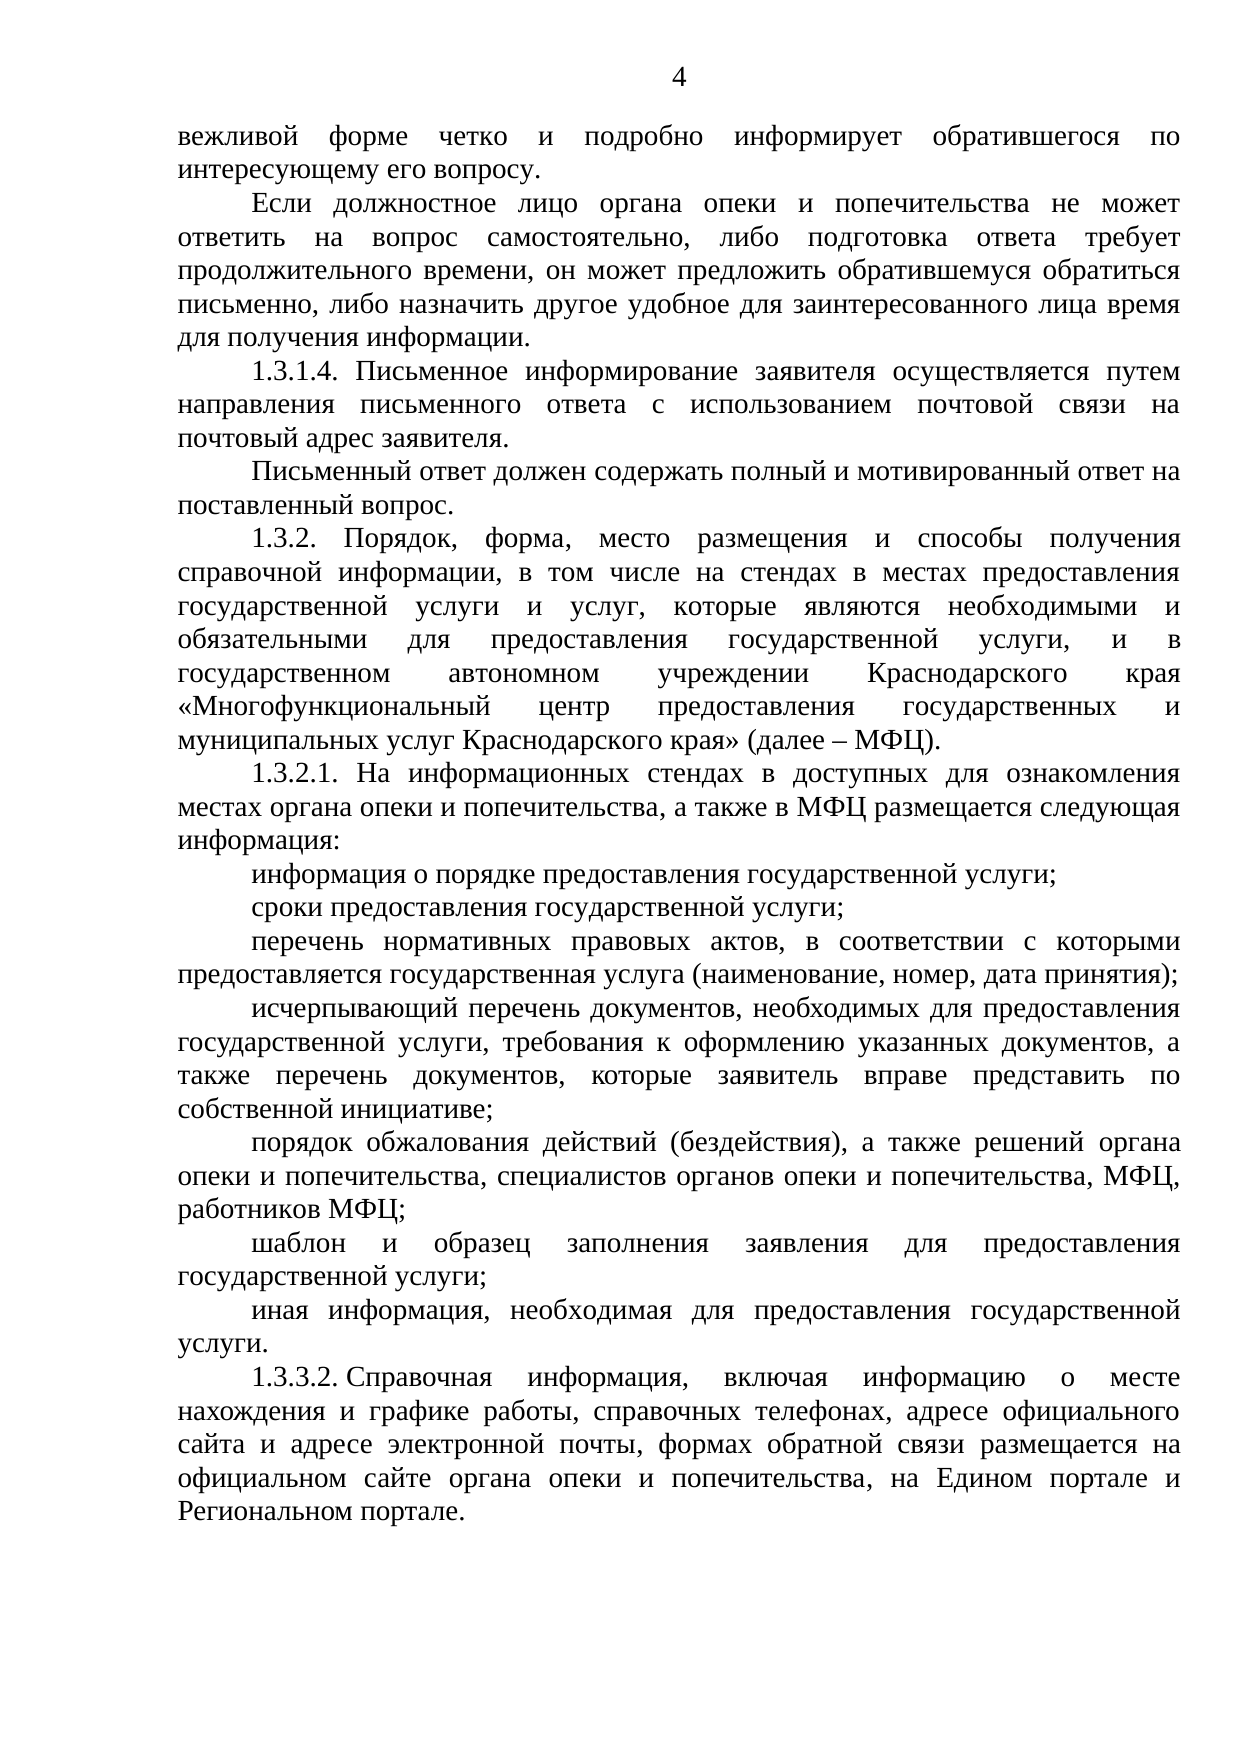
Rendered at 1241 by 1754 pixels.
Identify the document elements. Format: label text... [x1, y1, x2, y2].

text 1.3.2. Порядок, форма, место размещения и способы получения справочной информации, в том числе на стендах в местах предоставления государственной услуги и услуг, которые являются необходимыми и обязательными для предоставления государственной услуги, и в государственном автономном учреждении Краснодарского края «Многофункциональный центр предоставления государственных и муниципальных услуг Краснодарского края» (далее – МФЦ). [177, 521, 1181, 755]
text исчерпывающий перечень документов, необходимых для предоставления государственной услуги, требования к оформлению указанных документов, а также перечень документов, которые заявитель вправе представить по собственной инициативе; [177, 990, 1181, 1124]
text порядок обжалования действий (бездействия), а также решений органа опеки и попечительства, специалистов органов опеки и попечительства, МФЦ, работников МФЦ; [177, 1124, 1181, 1225]
text 1.3.2.1. На информационных стендах в доступных для ознакомления местах органа опеки и попечительства, а также в МФЦ размещается следующая информация: [177, 755, 1181, 856]
text Письменный ответ должен содержать полный и мотивированный ответ на поставленный вопрос. [177, 453, 1181, 521]
text Если должностное лицо органа опеки и попечительства не может ответить на вопрос самостоятельно, либо подготовка ответа требует продолжительного времени, он может предложить обратившемуся обратиться письменно, либо назначить другое удобное для заинтересованного лица время для получения информации. [177, 185, 1181, 353]
text 1.3.3.2. Справочная информация, включая информацию о месте нахождения и графике работы, справочных телефонах, адресе официального сайта и адресе электронной почты, формах обратной связи размещается на официальном сайте органа опеки и попечительства, на Едином портале и Региональном портале. [177, 1359, 1181, 1527]
text перечень нормативных правовых актов, в соответствии с которыми предоставляется государственная услуга (наименование, номер, дата принятия); [177, 923, 1181, 990]
text иная информация, необходимая для предоставления государственной услуги. [177, 1292, 1181, 1359]
text шаблон и образец заполнения заявления для предоставления государственной услуги; [177, 1225, 1181, 1292]
text сроки предоставления государственной услуги; [177, 889, 1181, 923]
text 1.3.1.4. Письменное информирование заявителя осуществляется путем направления письменного ответа с использованием почтовой связи на почтовый адрес заявителя. [177, 353, 1181, 453]
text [177, 118, 1181, 185]
text информация о порядке предоставления государственной услуги; [177, 856, 1181, 889]
